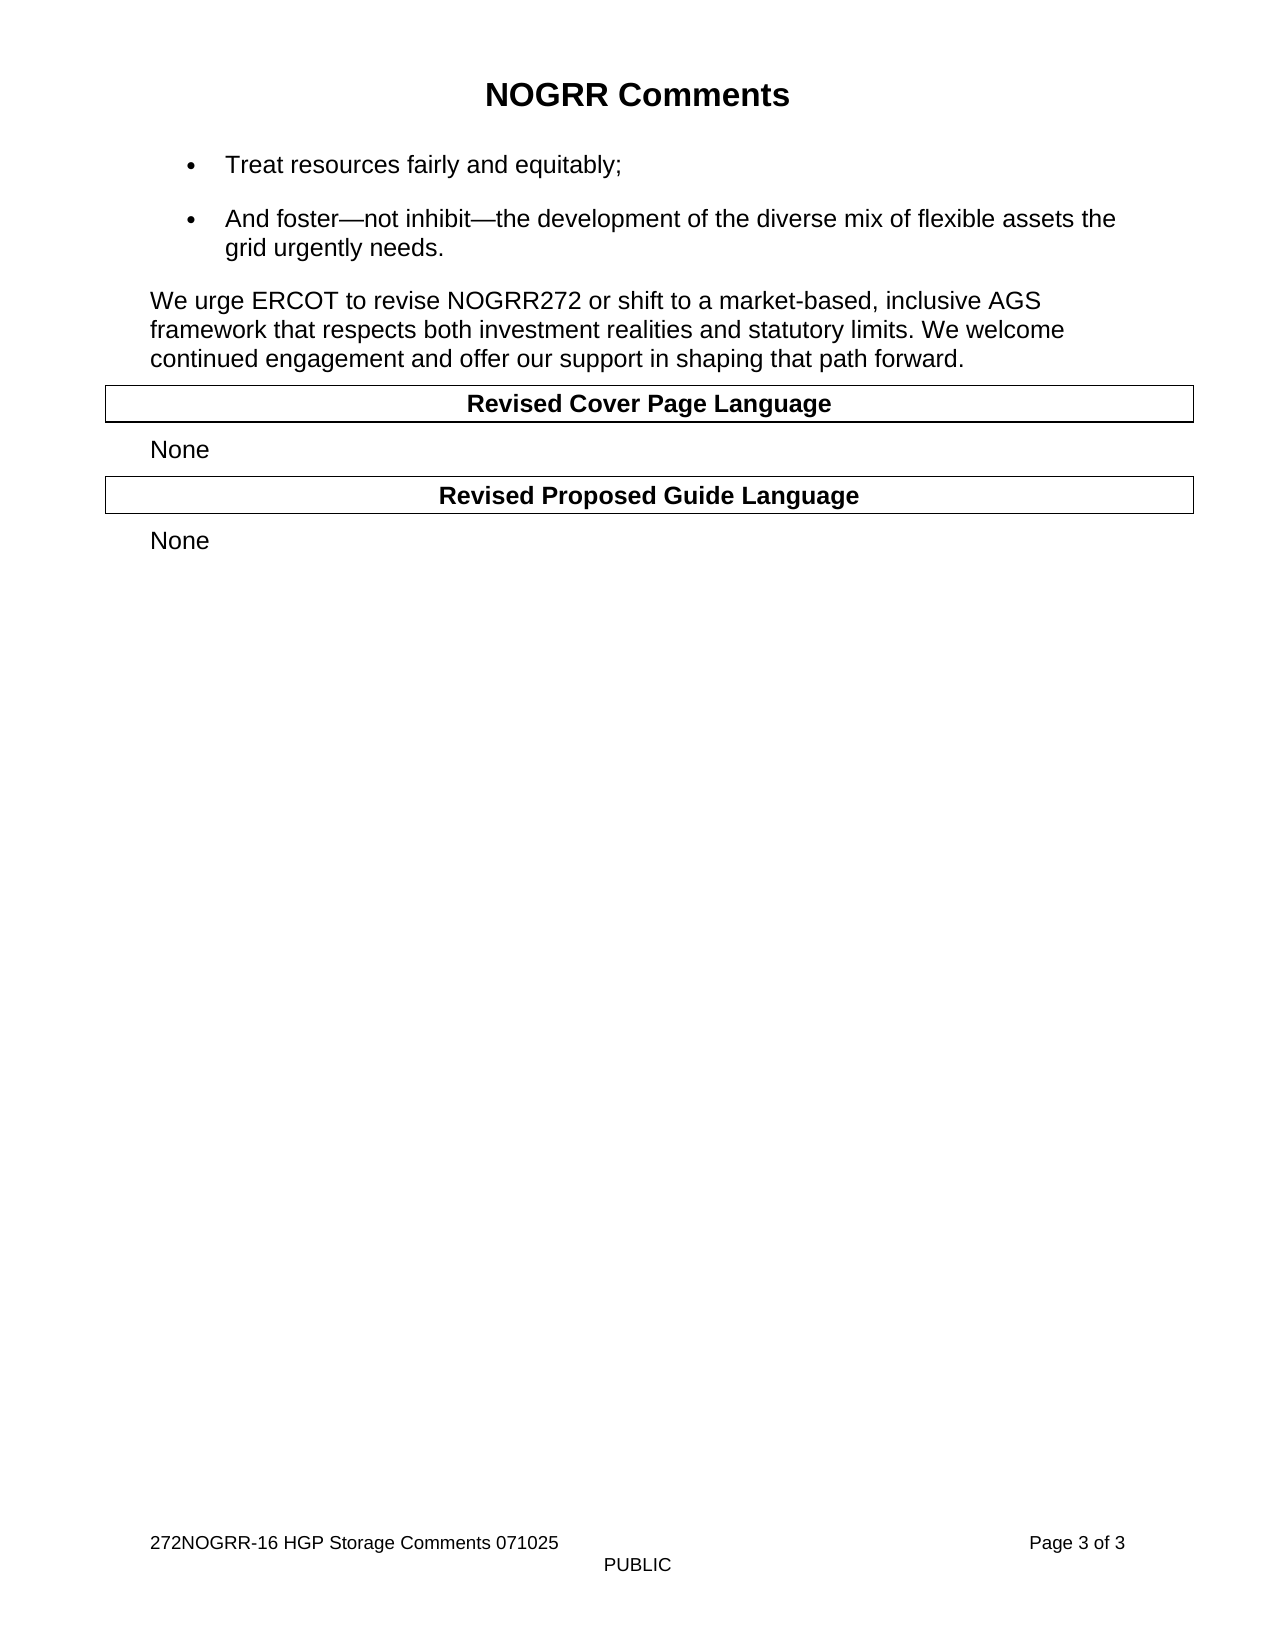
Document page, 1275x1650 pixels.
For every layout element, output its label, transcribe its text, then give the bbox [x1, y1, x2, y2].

table_header Revised Cover Page Language [106, 386, 1193, 421]
text We urge ERCOT to revise NOGRR272 or shift to a market-based, inclusive AGS framework that respects both investment realities and statutory limits. We welcome continued engagement and offer our support in shaping that path forward. [150, 286, 1125, 372]
text None [150, 526, 1125, 555]
text None [150, 435, 1125, 464]
table_header Revised Proposed Guide Language [106, 477, 1193, 513]
list Treat resources fairly and equitably; [187, 150, 1125, 179]
list And foster—not inhibit—the development of the diverse mix of flexible assets the grid urgently needs. [187, 204, 1125, 261]
